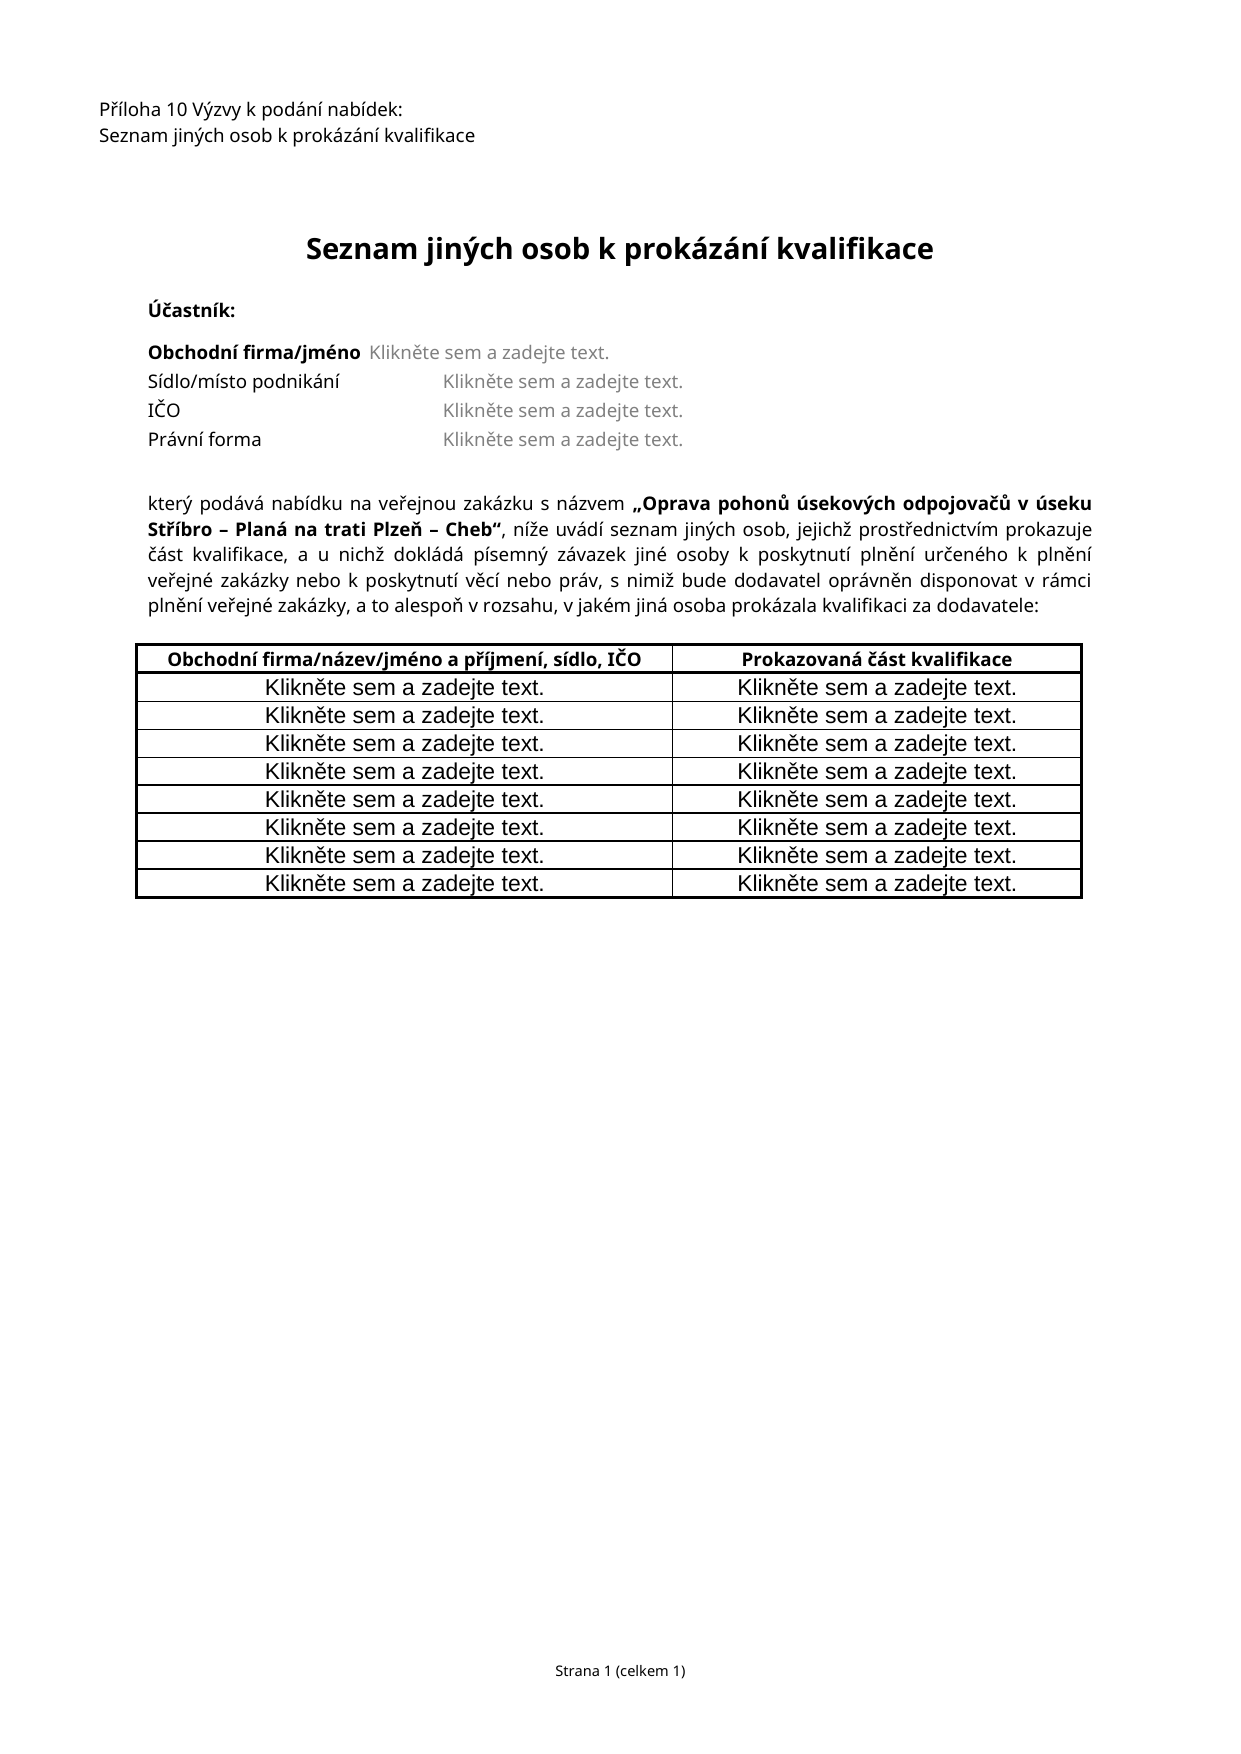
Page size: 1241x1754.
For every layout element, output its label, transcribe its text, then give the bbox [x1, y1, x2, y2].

table_header Prokazovaná část kvalifikace [673, 646, 1080, 671]
table_header Obchodní firma/název/jméno a příjmení, sídlo, IČO [138, 646, 672, 671]
text Účastník: [148, 293, 1093, 324]
text IČO [148, 394, 1093, 423]
title Seznam jiných osob k prokázání kvalifikace [148, 228, 1093, 268]
text Právní forma [148, 423, 1093, 452]
text Obchodní firma/jméno [148, 336, 1093, 365]
text Sídlo/místo podnikání [148, 365, 1093, 394]
text který podává nabídku na veřejnou zakázku s názvem „Oprava pohonů úsekových odpojovačů v úseku Stříbro – Planá na trati Plzeň – Cheb“, níže uvádí seznam jiných osob, jejichž prostřednictvím prokazuje část kvalifikace, a u nichž dokládá písemný závazek jiné osoby k poskytnutí plnění určeného k plnění veřejné zakázky nebo k poskytnutí věcí nebo práv, s nimiž bude dodavatel oprávněn disponovat v rámci plnění veřejné zakázky, a to alespoň v rozsahu, v jakém jiná osoba prokázala kvalifikaci za dodavatele: [148, 490, 1093, 618]
